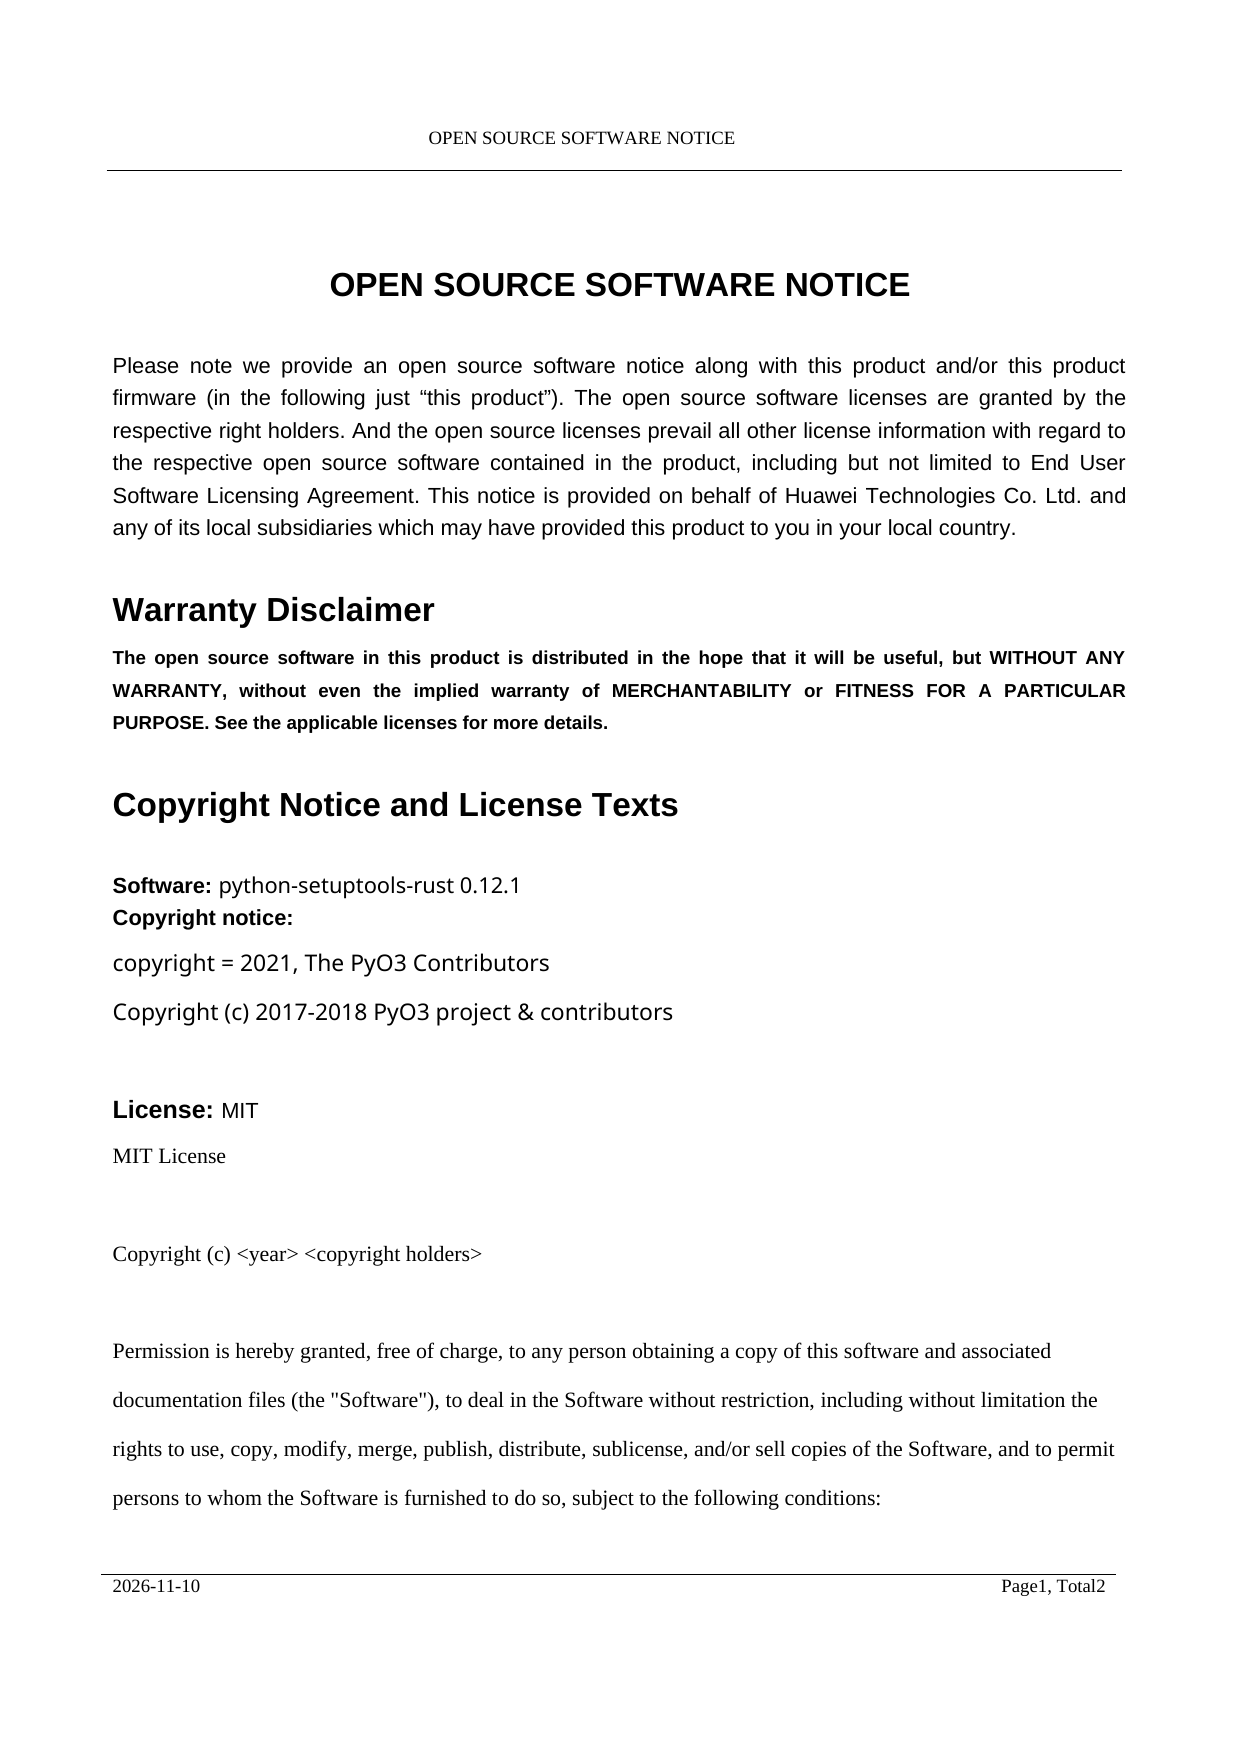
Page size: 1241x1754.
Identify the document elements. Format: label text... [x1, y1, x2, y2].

text The open source software in this product is distributed in the hope that it will be useful, but WITHOUT ANY WARRANTY, without even the implied warranty of MERCHANTABILITY or FITNESS FOR A PARTICULAR PURPOSE. See the applicable licenses for more details. [112, 641, 1128, 739]
text Software: python-setuptools-rust 0.12.1 [112, 869, 1128, 901]
text License: MIT [112, 1093, 1128, 1125]
text Copyright notice: [112, 901, 1128, 934]
text Copyright Notice and License Texts [112, 771, 1128, 836]
text OPEN SOURCE SOFTWARE NOTICE [112, 251, 1128, 316]
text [112, 1140, 1128, 1513]
text copyright = 2021, The PyO3 Contributors Copyright (c) 2017-2018 PyO3 project & contributors [112, 947, 1128, 1077]
text Please note we provide an open source software notice along with this product and/or this product firmware (in the following just “this product”). The open source software licenses are granted by the respective right holders. And the open source licenses prevail all other license information with regard to the respective open source software contained in the product, including but not limited to End User Software Licensing Agreement. This notice is provided on behalf of Huawei Technologies Co. Ltd. and any of its local subsidiaries which may have provided this product to you in your local country. [112, 349, 1128, 544]
text Warranty Disclaimer [112, 576, 1128, 641]
